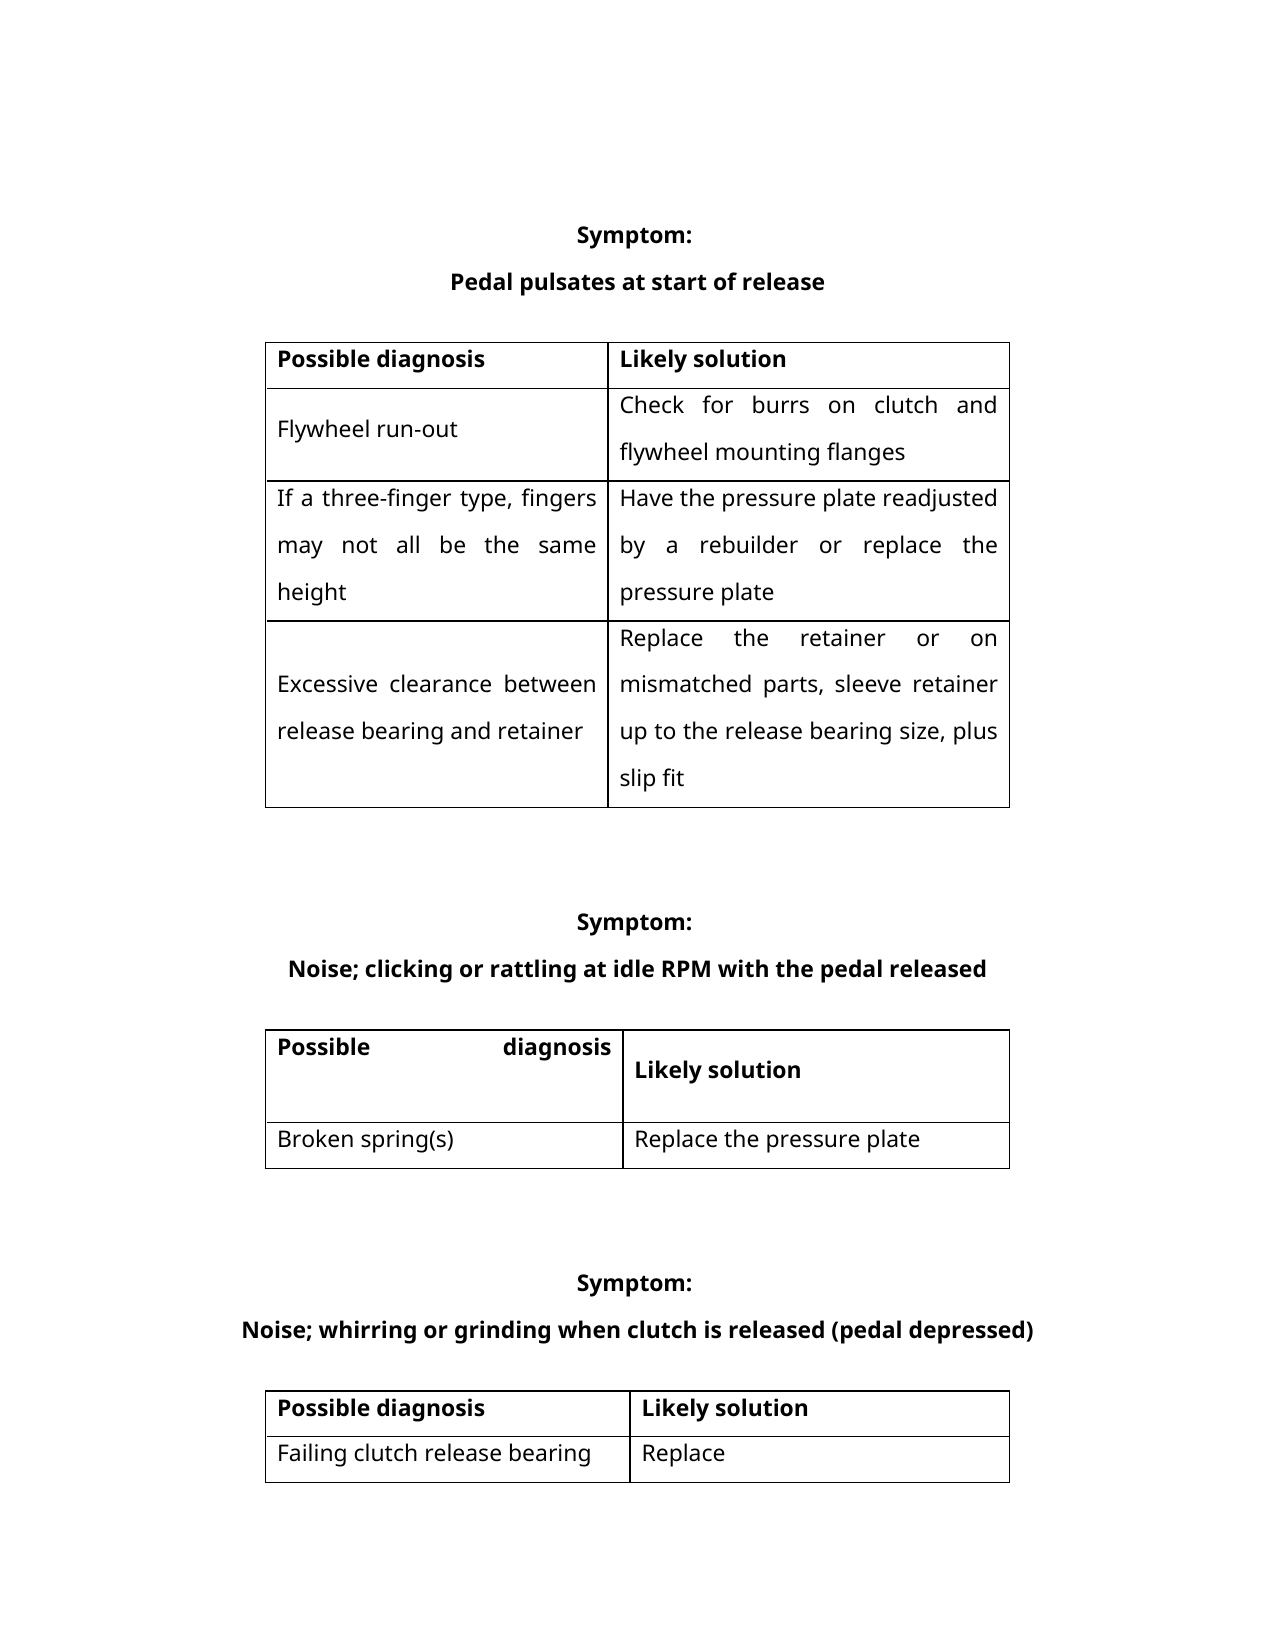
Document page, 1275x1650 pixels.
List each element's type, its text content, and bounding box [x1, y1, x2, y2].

table_header Possible diagnosis [266, 343, 607, 387]
table_header Possible diagnosis [266, 1392, 629, 1436]
table_cell Have the pressure plate readjusted by a rebuilder or replace the pressure plate [609, 482, 1009, 620]
table_cell Check for burrs on clutch and flywheel mounting flanges [609, 389, 1009, 480]
table_header Likely solution [609, 343, 1009, 387]
text Symptom: Noise; clicking or rattling at idle RPM with the pedal released [150, 906, 1125, 984]
table_cell Failing clutch release bearing [266, 1437, 629, 1482]
text Symptom: Pedal pulsates at start of release [150, 219, 1125, 297]
table_cell If a three-finger type, fingers may not all be the same height [266, 481, 607, 620]
table_cell Replace [631, 1437, 1009, 1482]
table_header Likely solution [631, 1392, 1009, 1436]
table_cell Replace the pressure plate [624, 1123, 1009, 1168]
table_header Possible diagnosis [266, 1031, 622, 1122]
table_cell Replace the retainer or on mismatched parts, sleeve retainer up to the release bearing size, plus slip fit [609, 622, 1009, 807]
table_cell Flywheel run-out [266, 389, 607, 480]
table_header Likely solution [624, 1031, 1009, 1122]
text Symptom: Noise; whirring or grinding when clutch is released (pedal depressed) [150, 1267, 1125, 1345]
table_cell Excessive clearance between release bearing and retainer [266, 621, 607, 807]
table_cell Broken spring(s) [266, 1123, 622, 1168]
